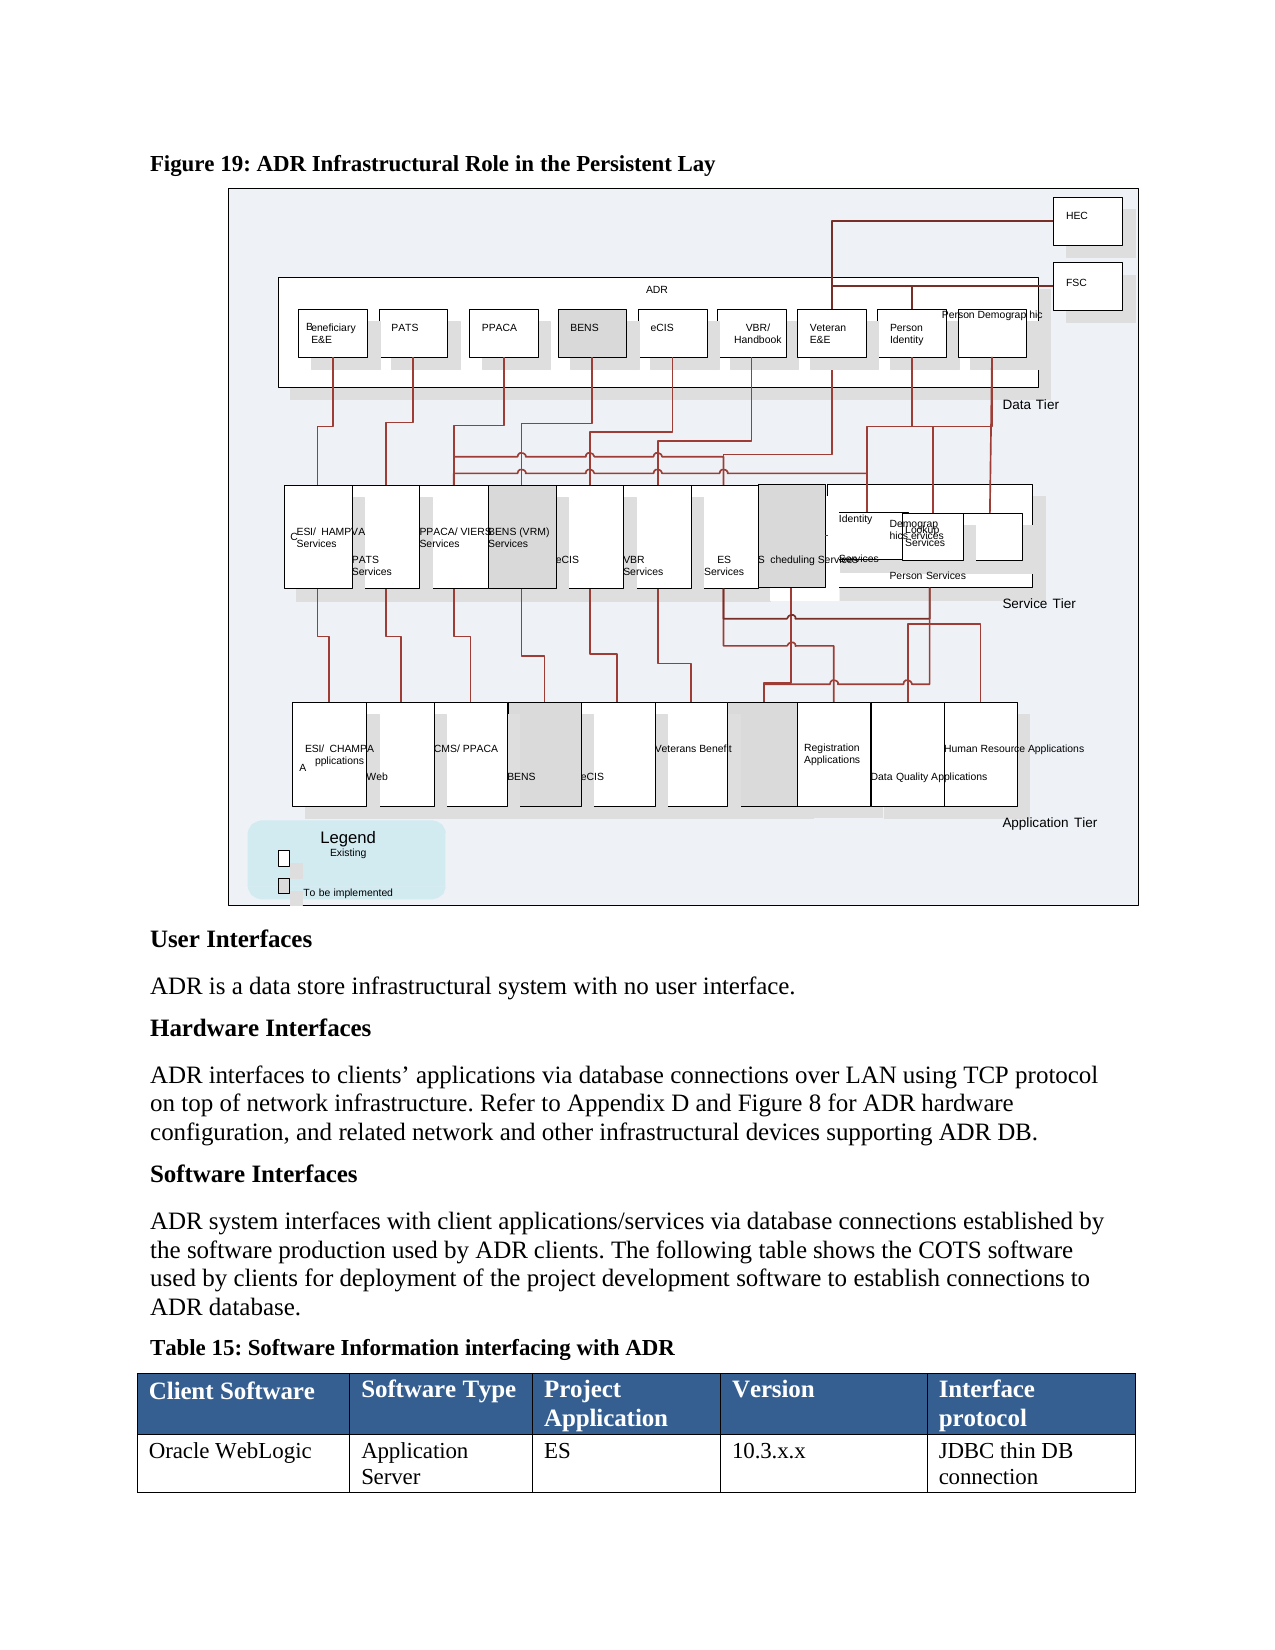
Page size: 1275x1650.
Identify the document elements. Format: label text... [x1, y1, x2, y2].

table_header Software Type [350, 1374, 532, 1434]
table_cell Application Server [350, 1435, 532, 1492]
table_cell ES [533, 1435, 720, 1492]
subtitle Software Interfaces [150, 1159, 1148, 1187]
table_cell 10.3.x.x [721, 1435, 927, 1492]
text ADR is a data store infrastructural system with no user interface. [150, 971, 1148, 1000]
table_cell Oracle WebLogic [138, 1435, 349, 1492]
text Table 15: Software Information interfacing with ADR [150, 1334, 1148, 1360]
table_cell JDBC thin DB connection [928, 1435, 1135, 1492]
subtitle Hardware Interfaces [150, 1013, 1148, 1041]
text ADR interfaces to clients’ applications via database connections over LAN using TCP protocol on top of network infrastructure. Refer to Appendix D and Figure 8 for ADR hardware configuration, and related network and other infrastructural devices supporting ADR DB. [150, 1060, 1116, 1146]
text Figure 19: ADR Infrastructural Role in the Persistent Lay [150, 150, 1148, 176]
subtitle User Interfaces [150, 924, 1148, 953]
table_header Interface protocol [928, 1374, 1135, 1434]
table_header Version [721, 1374, 927, 1434]
table_header Project Application [533, 1374, 720, 1434]
table_header Client Software [138, 1374, 349, 1434]
text ADR system interfaces with client applications/services via database connections established by the software production used by ADR clients. The following table shows the COTS software used by clients for deployment of the project development software to establish connections to ADR database. [150, 1206, 1116, 1321]
